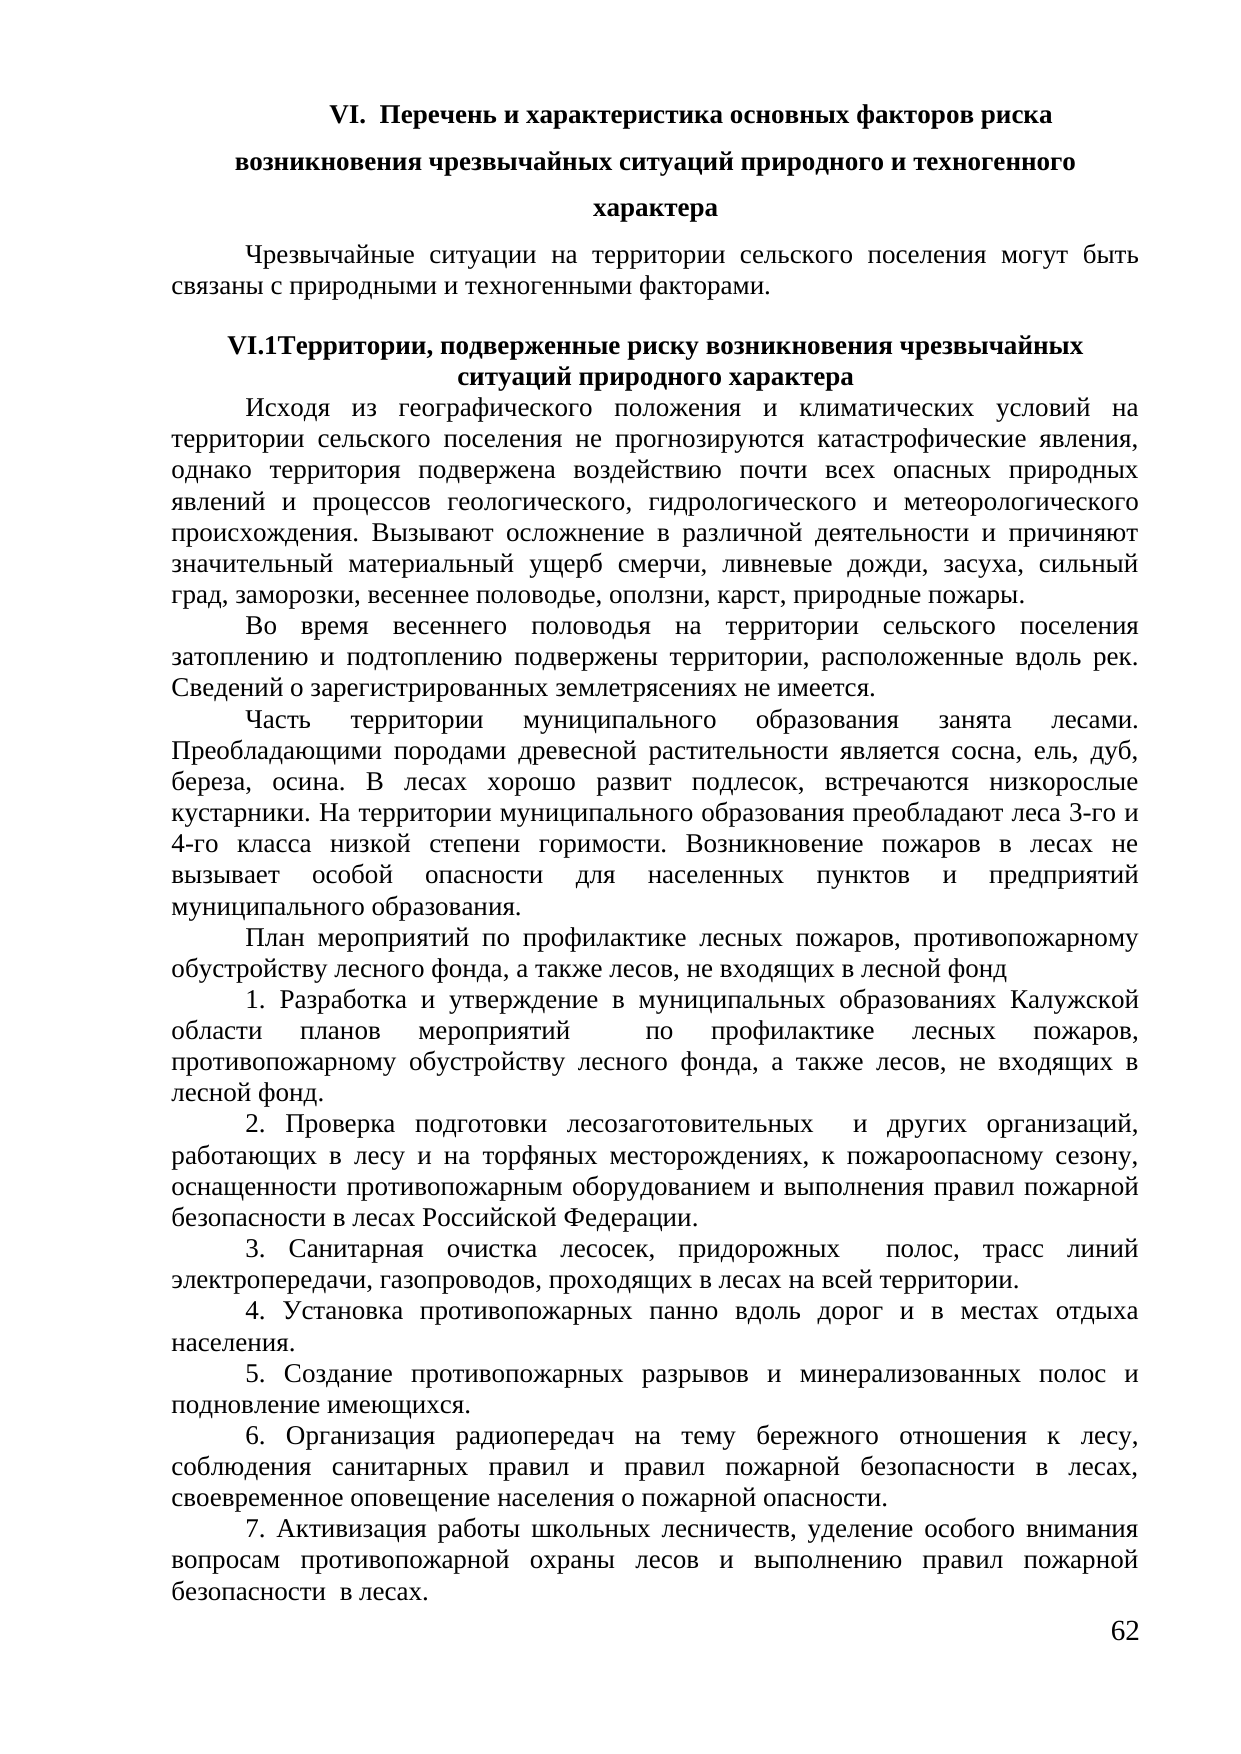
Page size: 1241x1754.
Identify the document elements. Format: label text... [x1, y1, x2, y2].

text 7. Активизация работы школьных лесничеств, уделение особого внимания вопросам противопожарной охраны лесов и выполнению правил пожарной безопасности в лесах. [171, 1512, 1140, 1606]
text 6. Организация радиопередач на тему бережного отношения к лесу, соблюдения санитарных правил и правил пожарной безопасности в лесах, своевременное оповещение населения о пожарной опасности. [171, 1419, 1140, 1512]
text Чрезвычайные ситуации на территории сельского поселения могут быть связаны с природными и техногенными факторами. [171, 238, 1140, 300]
text 3. Санитарная очистка лесосек, придорожных полос, трасс линий электропередачи, газопроводов, проходящих в лесах на всей территории. [171, 1232, 1140, 1294]
text 4. Установка противопожарных панно вдоль дорог и в местах отдыха населения. [171, 1294, 1140, 1357]
subtitle VI.1Территории, подверженные риску возникновения чрезвычайных ситуаций природного характера [171, 329, 1140, 391]
subtitle VI. Перечень и характеристика основных факторов риска возникновения чрезвычайных ситуаций природного и техногенного характера [171, 98, 1140, 222]
text Во время весеннего половодья на территории сельского поселения затоплению и подтоплению подвержены территории, расположенные вдоль рек. Сведений о зарегистрированных землетрясениях не имеется. [171, 609, 1140, 703]
text Исходя из географического положения и климатических условий на территории сельского поселения не прогнозируются катастрофические явления, однако территория подвержена воздействию почти всех опасных природных явлений и процессов геологического, гидрологического и метеорологического происхождения. Вызывают осложнение в различной деятельности и причиняют значительный материальный ущерб смерчи, ливневые дожди, засуха, сильный град, заморозки, весеннее половодье, оползни, карст, природные пожары. [171, 391, 1140, 609]
text 5. Создание противопожарных разрывов и минерализованных полос и подновление имеющихся. [171, 1357, 1140, 1419]
text Часть территории муниципального образования занята лесами. Преобладающими породами древесной растительности является сосна, ель, дуб, береза, осина. В лесах хорошо развит подлесок, встречаются низкорослые кустарники. На территории муниципального образования преобладают леса 3-го и 4-го класса низкой степени горимости. Возникновение пожаров в лесах не вызывает особой опасности для населенных пунктов и предприятий муниципального образования. [171, 703, 1140, 921]
text 1. Разработка и утверждение в муниципальных образованиях Калужской области планов мероприятий по профилактике лесных пожаров, противопожарному обустройству лесного фонда, а также лесов, не входящих в лесной фонд. [171, 983, 1140, 1108]
text План мероприятий по профилактике лесных пожаров, противопожарному обустройству лесного фонда, а также лесов, не входящих в лесной фонд [171, 921, 1140, 983]
text 2. Проверка подготовки лесозаготовительных и других организаций, работающих в лесу и на торфяных месторождениях, к пожароопасному сезону, оснащенности противопожарным оборудованием и выполнения правил пожарной безопасности в лесах Российской Федерации. [171, 1108, 1140, 1232]
